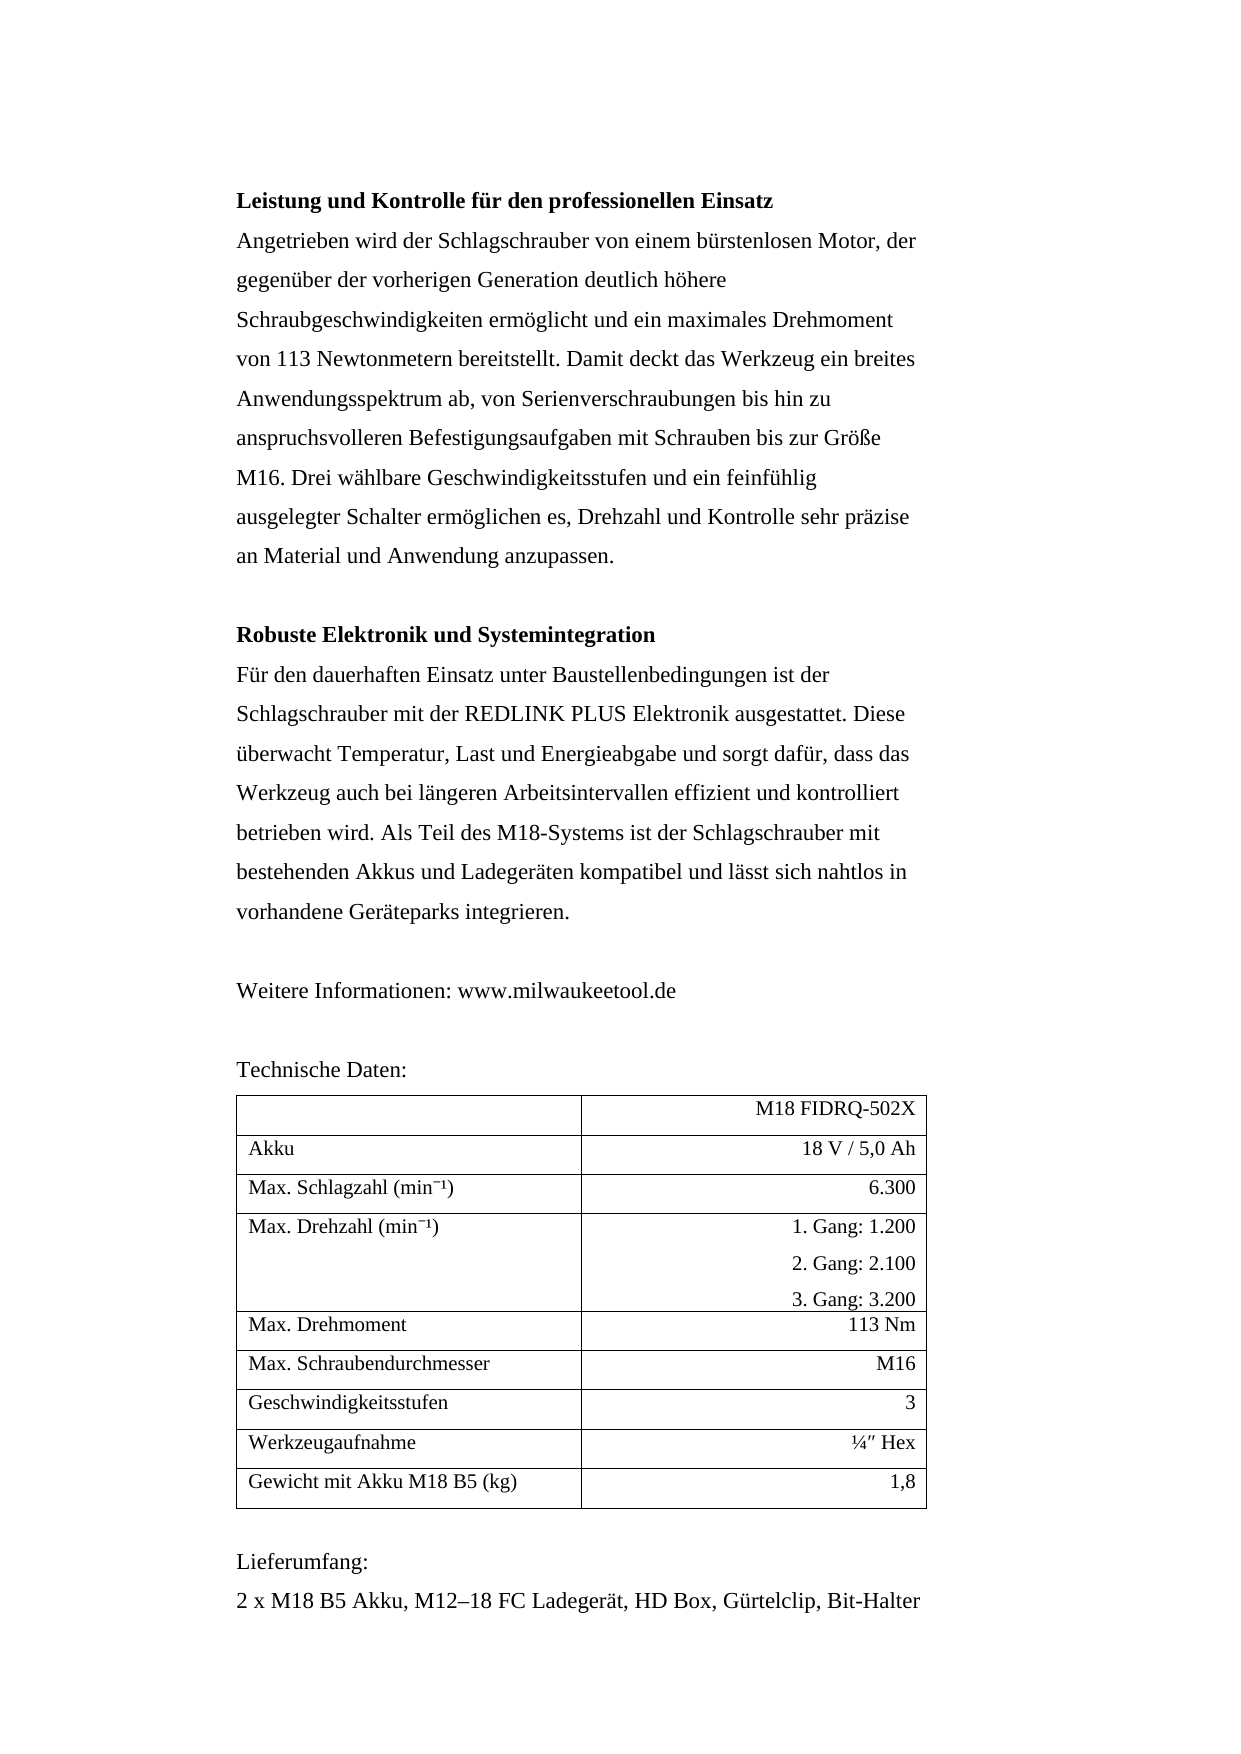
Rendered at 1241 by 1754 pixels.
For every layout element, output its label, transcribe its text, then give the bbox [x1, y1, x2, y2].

table_cell 1. Gang: 1.200 2. Gang: 2.100 3. Gang: 3.200 [582, 1214, 926, 1311]
table_cell 3 [582, 1390, 926, 1429]
table_cell Max. Drehzahl (min⁻¹) [237, 1214, 581, 1311]
text Weitere Informationen: www.milwaukeetool.de [236, 977, 927, 1003]
table_cell Max. Schlagzahl (min⁻¹) [237, 1175, 581, 1213]
table_cell ¼″ Hex [582, 1430, 926, 1468]
table_cell M16 [582, 1351, 926, 1389]
text Leistung und Kontrolle für den professionellen Einsatz [236, 187, 927, 213]
table_cell 113 Nm [582, 1312, 926, 1350]
table_cell Akku [237, 1136, 581, 1174]
table_cell 18 V / 5,0 Ah [582, 1136, 926, 1174]
text Angetrieben wird der Schlagschrauber von einem bürstenlosen Motor, der gegenüber der vorherigen Generation deutlich höhere Schraubgeschwindigkeiten ermöglicht und ein maximales Drehmoment von 113 Newtonmetern bereitstellt. Damit deckt das Werkzeug ein breites Anwendungsspektrum ab, von Serienverschraubungen bis hin zu anspruchsvolleren Befestigungsaufgaben mit Schrauben bis zur Größe M16. Drei wählbare Geschwindigkeitsstufen und ein feinfühlig ausgelegter Schalter ermöglichen es, Drehzahl und Kontrolle sehr präzise an Material und Anwendung anzupassen. [236, 227, 927, 569]
table_cell 1,8 [582, 1469, 926, 1507]
table_cell Max. Schraubendurchmesser [237, 1351, 581, 1389]
text Robuste Elektronik und Systemintegration [236, 621, 927, 648]
table_header M18 FIDRQ-502X [582, 1096, 926, 1134]
text Technische Daten: [236, 1056, 927, 1082]
text Für den dauerhaften Einsatz unter Baustellenbedingungen ist der Schlagschrauber mit der REDLINK PLUS Elektronik ausgestattet. Diese überwacht Temperatur, Last und Energieabgabe und sorgt dafür, dass das Werkzeug auch bei längeren Arbeitsintervallen effizient und kontrolliert betrieben wird. Als Teil des M18-Systems ist der Schlagschrauber mit bestehenden Akkus und Ladegeräten kompatibel und lässt sich nahtlos in vorhandene Geräteparks integrieren. [236, 661, 927, 924]
table_cell Gewicht mit Akku M18 B5 (kg) [237, 1469, 581, 1507]
table_cell Max. Drehmoment [237, 1312, 581, 1350]
text Lieferumfang: 2 x M18 B5 Akku, M12–18 FC Ladegerät, HD Box, Gürtelclip, Bit-Halter [236, 1548, 927, 1614]
table_cell Geschwindigkeitsstufen [237, 1390, 581, 1429]
table_cell Werkzeugaufnahme [237, 1430, 581, 1468]
table_cell 6.300 [582, 1175, 926, 1213]
table_header [237, 1096, 581, 1134]
